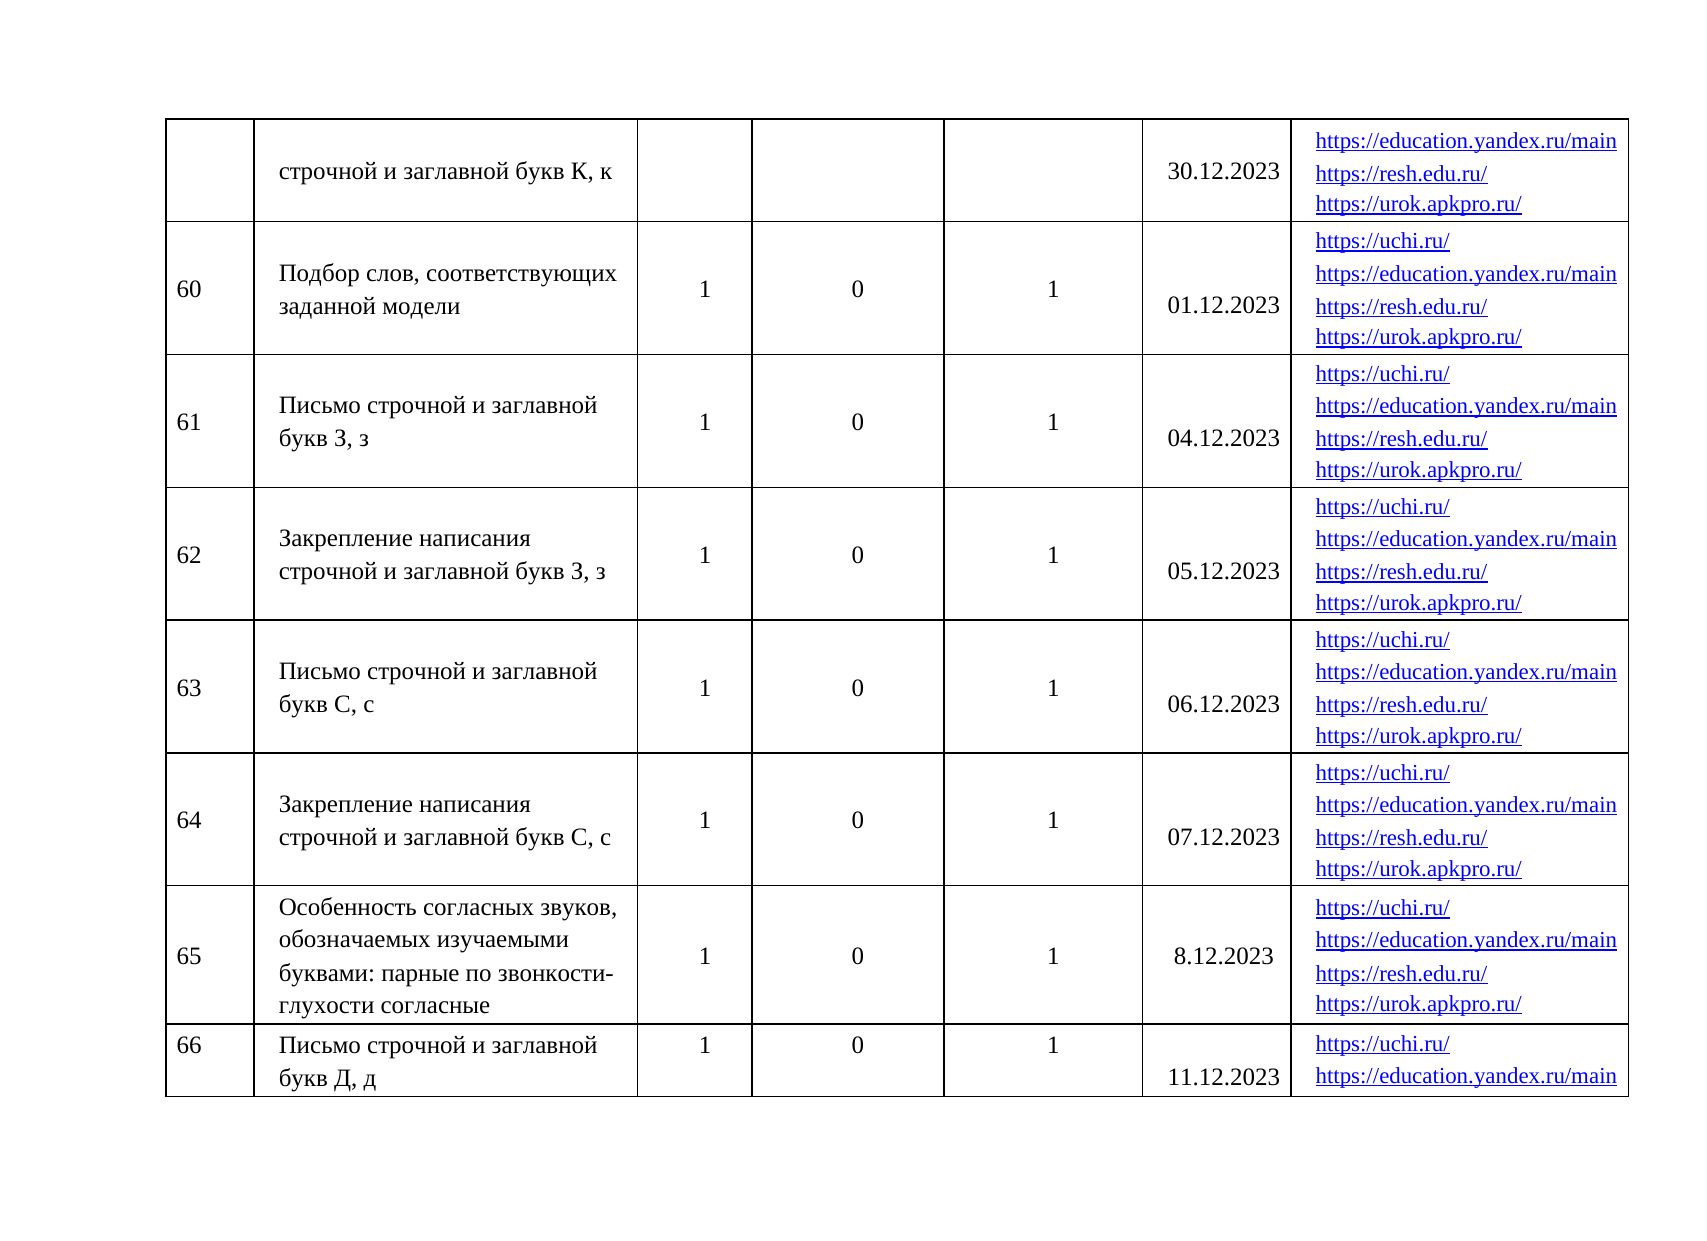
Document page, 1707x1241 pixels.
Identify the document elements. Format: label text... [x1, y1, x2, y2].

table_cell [255, 120, 637, 221]
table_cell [255, 1025, 637, 1096]
table_cell 05.12.2023 [1143, 488, 1290, 619]
table_cell 1 [638, 886, 751, 1023]
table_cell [1292, 886, 1628, 1023]
table_cell 62 [167, 488, 253, 619]
table_cell 01.12.2023 [1143, 222, 1290, 353]
table_cell 1 [945, 1025, 1142, 1096]
table_cell 1 [638, 222, 751, 353]
table_cell Письмо строчной и заглавной букв С, с [255, 621, 637, 752]
table_cell Закрепление написания строчной и заглавной букв С, с [255, 754, 637, 885]
table_cell 8.12.2023 [1143, 886, 1290, 1023]
table_cell https://uchi.ru/ https://education.yandex.ru/main https://resh.edu.ru/ https://urok.apkpro.ru/ [1292, 222, 1628, 353]
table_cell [1292, 120, 1628, 221]
table_cell 1 [945, 222, 1142, 353]
table_cell 1 [638, 621, 751, 752]
table_cell 1 [945, 886, 1142, 1023]
table_cell 06.12.2023 [1143, 621, 1290, 752]
table_cell 63 [167, 621, 253, 752]
table_cell https://uchi.ru/ https://education.yandex.ru/main https://resh.edu.ru/ https://urok.apkpro.ru/ [1292, 355, 1628, 486]
table_cell https://uchi.ru/ https://education.yandex.ru/main https://resh.edu.ru/ https://urok.apkpro.ru/ [1292, 754, 1628, 885]
table_cell 0 [753, 886, 943, 1023]
table_cell 0 [753, 1025, 943, 1096]
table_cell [1292, 1025, 1628, 1096]
table_cell 04.12.2023 [1143, 355, 1290, 486]
table_cell https://uchi.ru/ https://education.yandex.ru/main https://resh.edu.ru/ https://urok.apkpro.ru/ [1292, 488, 1628, 619]
table_cell 0 [753, 754, 943, 885]
table_cell 1 [638, 1025, 751, 1096]
table_cell 07.12.2023 [1143, 754, 1290, 885]
table_cell Подбор слов, соответствующих заданной модели [255, 222, 637, 353]
table_cell 11.12.2023 [1143, 1025, 1290, 1096]
table_cell 61 [167, 355, 253, 486]
table_cell 0 [753, 120, 943, 221]
table_cell 1 [945, 621, 1142, 752]
table_cell 1 [638, 120, 751, 221]
table_cell 1 [638, 754, 751, 885]
table_cell 60 [167, 222, 253, 353]
table_cell 1 [945, 488, 1142, 619]
table_cell Письмо строчной и заглавной букв З, з [255, 355, 637, 486]
table_cell 66 [167, 1025, 253, 1096]
table_cell 0 [753, 621, 943, 752]
table_cell 0 [753, 488, 943, 619]
table_cell 1 [945, 120, 1142, 221]
table_cell Особенность согласных звуков, обозначаемых изучаемыми буквами: парные по звонкости-глухости согласные [255, 886, 637, 1023]
table_cell 65 [167, 886, 253, 1023]
table_cell 1 [945, 355, 1142, 486]
table_cell 1 [945, 754, 1142, 885]
table_cell 0 [753, 222, 943, 353]
table_cell 0 [753, 355, 943, 486]
table_cell https://uchi.ru/ https://education.yandex.ru/main https://resh.edu.ru/ https://urok.apkpro.ru/ [1292, 621, 1628, 752]
table_cell Закрепление написания строчной и заглавной букв З, з [255, 488, 637, 619]
table_cell 1 [638, 488, 751, 619]
table_cell 59 [167, 120, 253, 221]
table_cell 64 [167, 754, 253, 885]
table_cell 1 [638, 355, 751, 486]
table_cell 30.12.2023 [1143, 120, 1290, 221]
